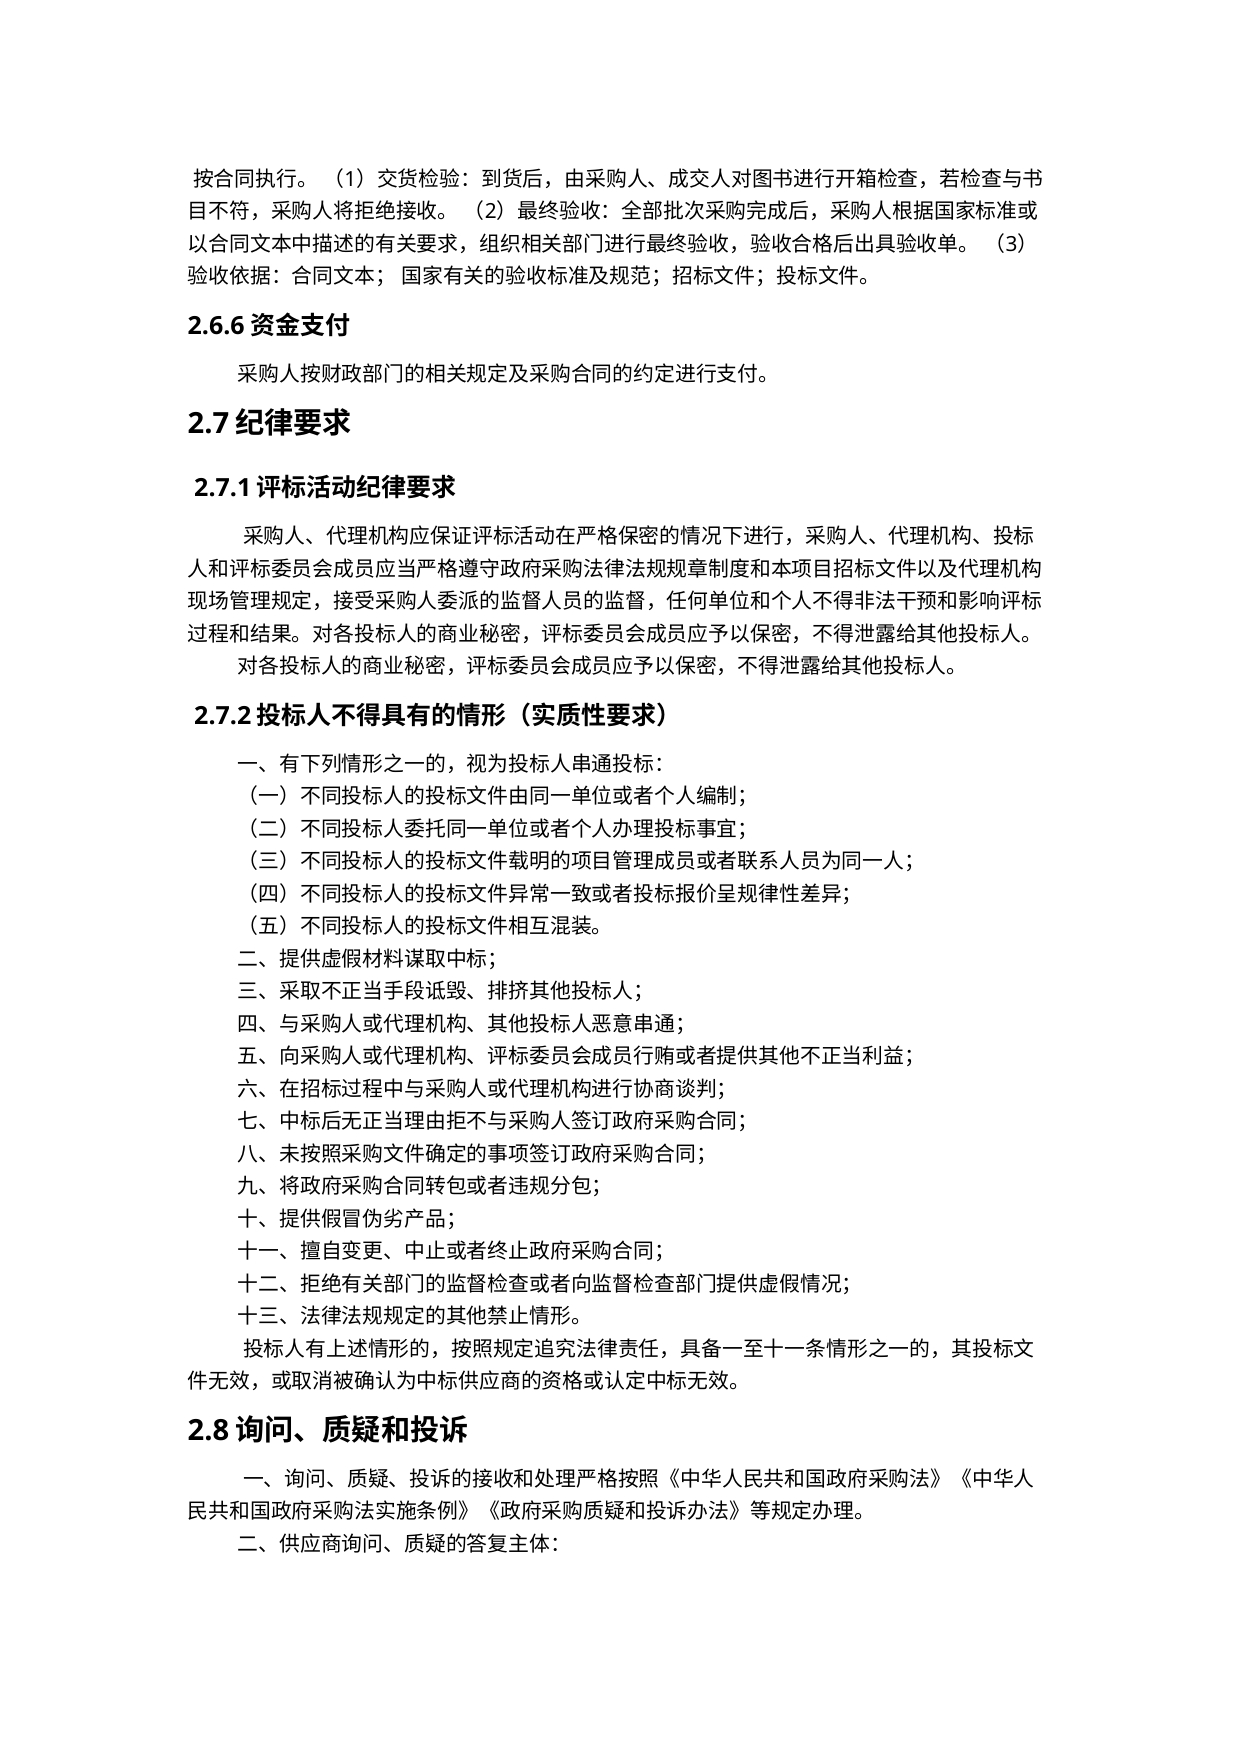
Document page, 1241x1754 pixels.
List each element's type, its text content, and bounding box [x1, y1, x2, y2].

text 五、向采购人或代理机构、评标委员会成员行贿或者提供其他不正当利益； [187, 1039, 1053, 1072]
text 采购人、代理机构应保证评标活动在严格保密的情况下进行，采购人、代理机构、投标人和评标委员会成员应当严格遵守政府采购法律法规规章制度和本项目招标文件以及代理机构现场管理规定，接受采购人委派的监督人员的监督，任何单位和个人不得非法干预和影响评标过程和结果。对各投标人的商业秘密，评标委员会成员应予以保密，不得泄露给其他投标人。 [187, 519, 1053, 649]
text 四、与采购人或代理机构、其他投标人恶意串通； [187, 1007, 1053, 1039]
text 2.6.6资金支付 [187, 292, 1053, 357]
text 一、有下列情形之一的，视为投标人串通投标： [187, 747, 1053, 779]
text 采购人按财政部门的相关规定及采购合同的约定进行支付。 [187, 357, 1053, 389]
text 八、未按照采购文件确定的事项签订政府采购合同； [187, 1137, 1053, 1169]
text 一、询问、质疑、投诉的接收和处理严格按照《中华人民共和国政府采购法》《中华人民共和国政府采购法实施条例》《政府采购质疑和投诉办法》等规定办理。 [187, 1462, 1053, 1527]
text （三）不同投标人的投标文件载明的项目管理成员或者联系人员为同一人； [187, 844, 1053, 877]
text 三、采取不正当手段诋毁、排挤其他投标人； [187, 974, 1053, 1007]
text （四）不同投标人的投标文件异常一致或者投标报价呈规律性差异； [187, 877, 1053, 909]
text 2.7.1评标活动纪律要求 [187, 454, 1053, 519]
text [187, 162, 1053, 292]
text 七、中标后无正当理由拒不与采购人签订政府采购合同； [187, 1104, 1053, 1137]
text 2.7.2投标人不得具有的情形（实质性要求） [187, 682, 1053, 747]
text 六、在招标过程中与采购人或代理机构进行协商谈判； [187, 1072, 1053, 1104]
text 二、供应商询问、质疑的答复主体： [187, 1527, 1053, 1559]
text （二）不同投标人委托同一单位或者个人办理投标事宜； [187, 812, 1053, 844]
text 2.8询问、质疑和投诉 [187, 1397, 1053, 1462]
text 十二、拒绝有关部门的监督检查或者向监督检查部门提供虚假情况； [187, 1267, 1053, 1299]
text 对各投标人的商业秘密，评标委员会成员应予以保密，不得泄露给其他投标人。 [187, 649, 1053, 682]
text 十一、擅自变更、中止或者终止政府采购合同； [187, 1234, 1053, 1267]
text 2.7纪律要求 [187, 389, 1053, 454]
text 十、提供假冒伪劣产品； [187, 1202, 1053, 1234]
text 十三、法律法规规定的其他禁止情形。 [187, 1299, 1053, 1332]
text 九、将政府采购合同转包或者违规分包； [187, 1169, 1053, 1202]
text 投标人有上述情形的，按照规定追究法律责任，具备一至十一条情形之一的，其投标文件无效，或取消被确认为中标供应商的资格或认定中标无效。 [187, 1332, 1053, 1397]
text （一）不同投标人的投标文件由同一单位或者个人编制； [187, 779, 1053, 812]
text （五）不同投标人的投标文件相互混装。 [187, 909, 1053, 942]
text 二、提供虚假材料谋取中标； [187, 942, 1053, 974]
